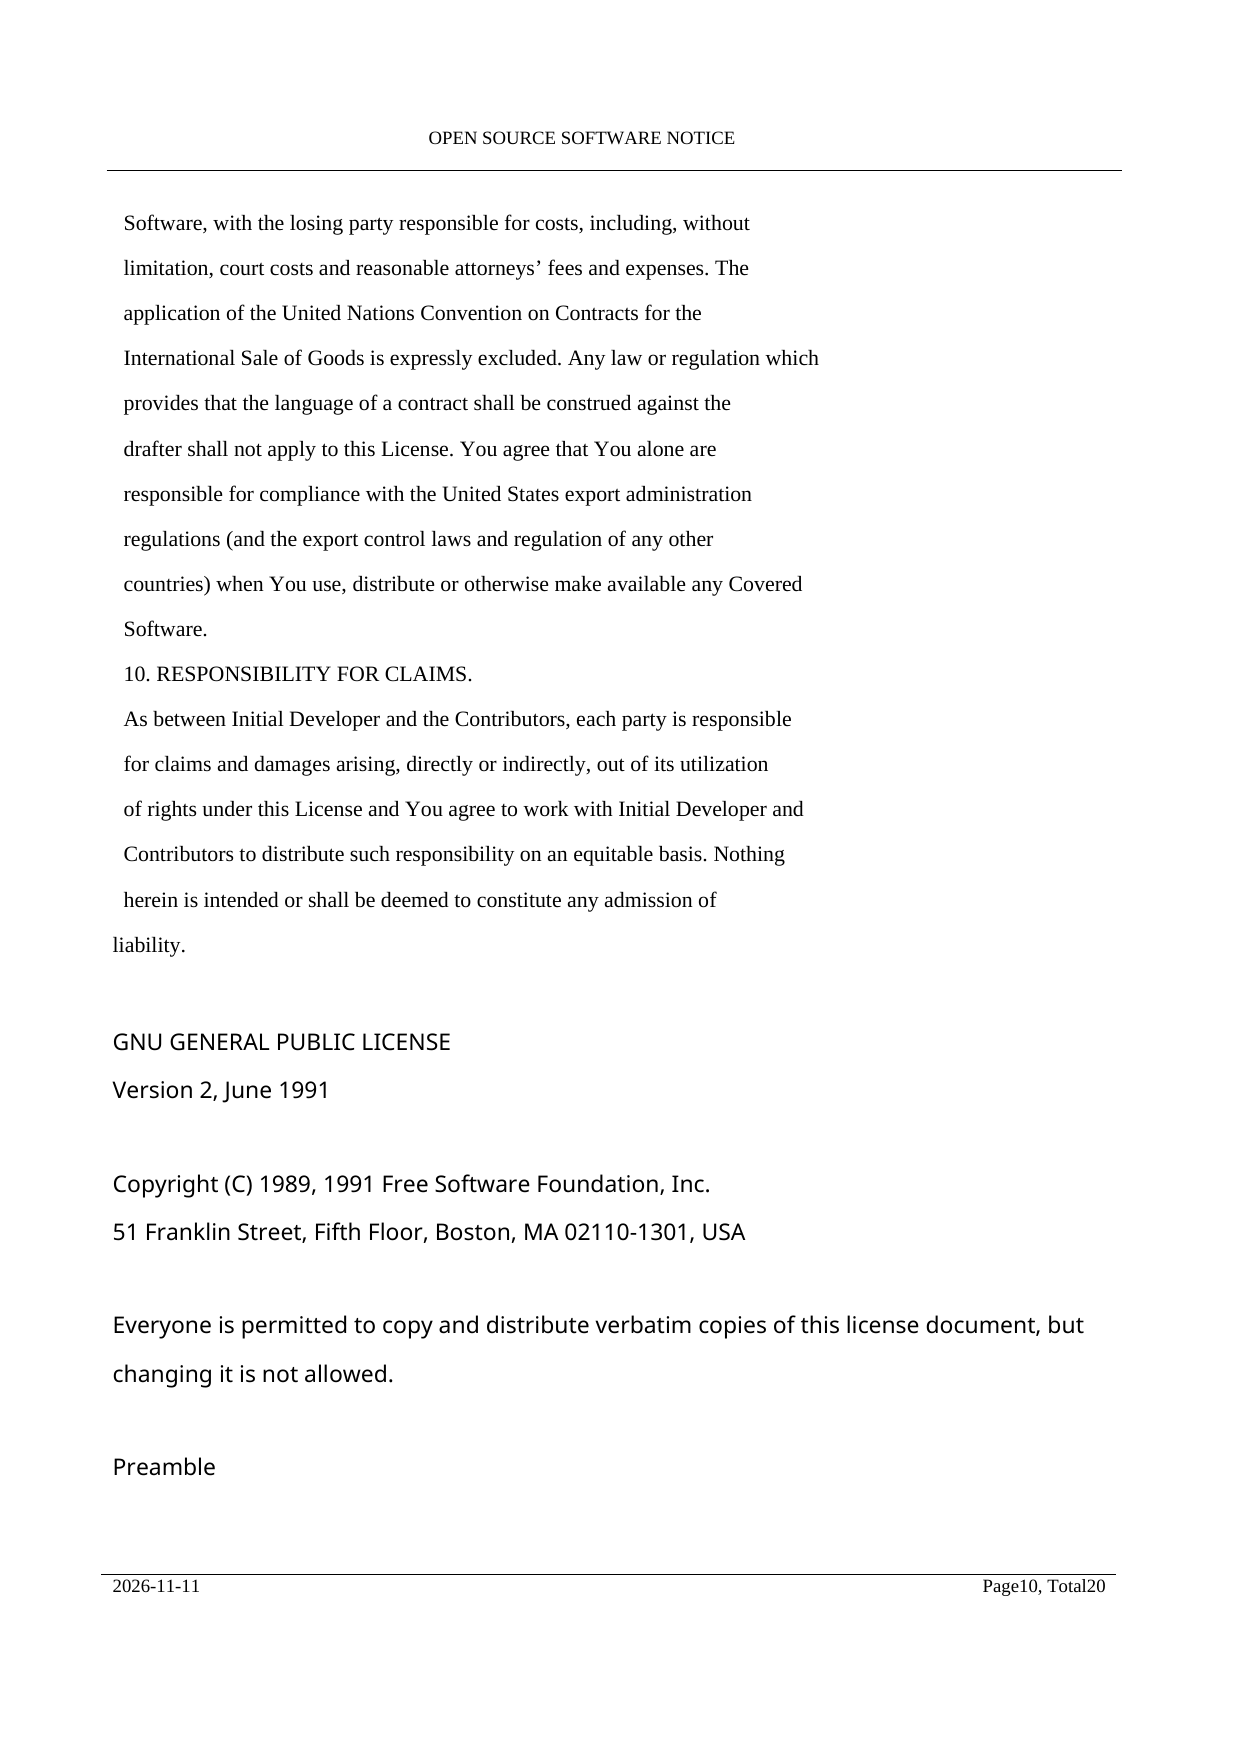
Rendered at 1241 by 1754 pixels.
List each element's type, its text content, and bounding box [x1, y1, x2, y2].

text application of the United Nations Convention on Contracts for the [112, 297, 1128, 329]
text Everyone is permitted to copy and distribute verbatim copies of this license document, but changing it is not allowed. [112, 1308, 1128, 1389]
text Software. [112, 612, 1128, 645]
text for claims and damages arising, directly or indirectly, out of its utilization [112, 748, 1128, 780]
text International Sale of Goods is expressly excluded. Any law or regulation which [112, 342, 1128, 374]
text provides that the language of a contract shall be construed against the [112, 387, 1128, 419]
text regulations (and the export control laws and regulation of any other [112, 522, 1128, 554]
text liability. GNU GENERAL PUBLIC LICENSE [112, 928, 1128, 1058]
text herein is intended or shall be deemed to constitute any admission of [112, 883, 1128, 915]
text limitation, court costs and reasonable attorneys’ fees and expenses. The [112, 251, 1128, 284]
text of rights under this License and You agree to work with Initial Developer and [112, 793, 1128, 825]
text Preamble [112, 1450, 1128, 1483]
text Copyright (C) 1989, 1991 Free Software Foundation, Inc. [112, 1167, 1128, 1199]
text Software, with the losing party responsible for costs, including, without [112, 206, 1128, 239]
text responsible for compliance with the United States export administration [112, 477, 1128, 509]
text countries) when You use, distribute or otherwise make available any Covered [112, 567, 1128, 600]
text Version 2, June 1991 [112, 1074, 1128, 1106]
text 10. RESPONSIBILITY FOR CLAIMS. [112, 657, 1128, 690]
text Contributors to distribute such responsibility on an equitable basis. Nothing [112, 838, 1128, 870]
text drafter shall not apply to this License. You agree that You alone are [112, 432, 1128, 464]
text 51 Franklin Street, Fifth Floor, Boston, MA 02110-1301, USA [112, 1215, 1128, 1247]
text As between Initial Developer and the Contributors, each party is responsible [112, 702, 1128, 735]
